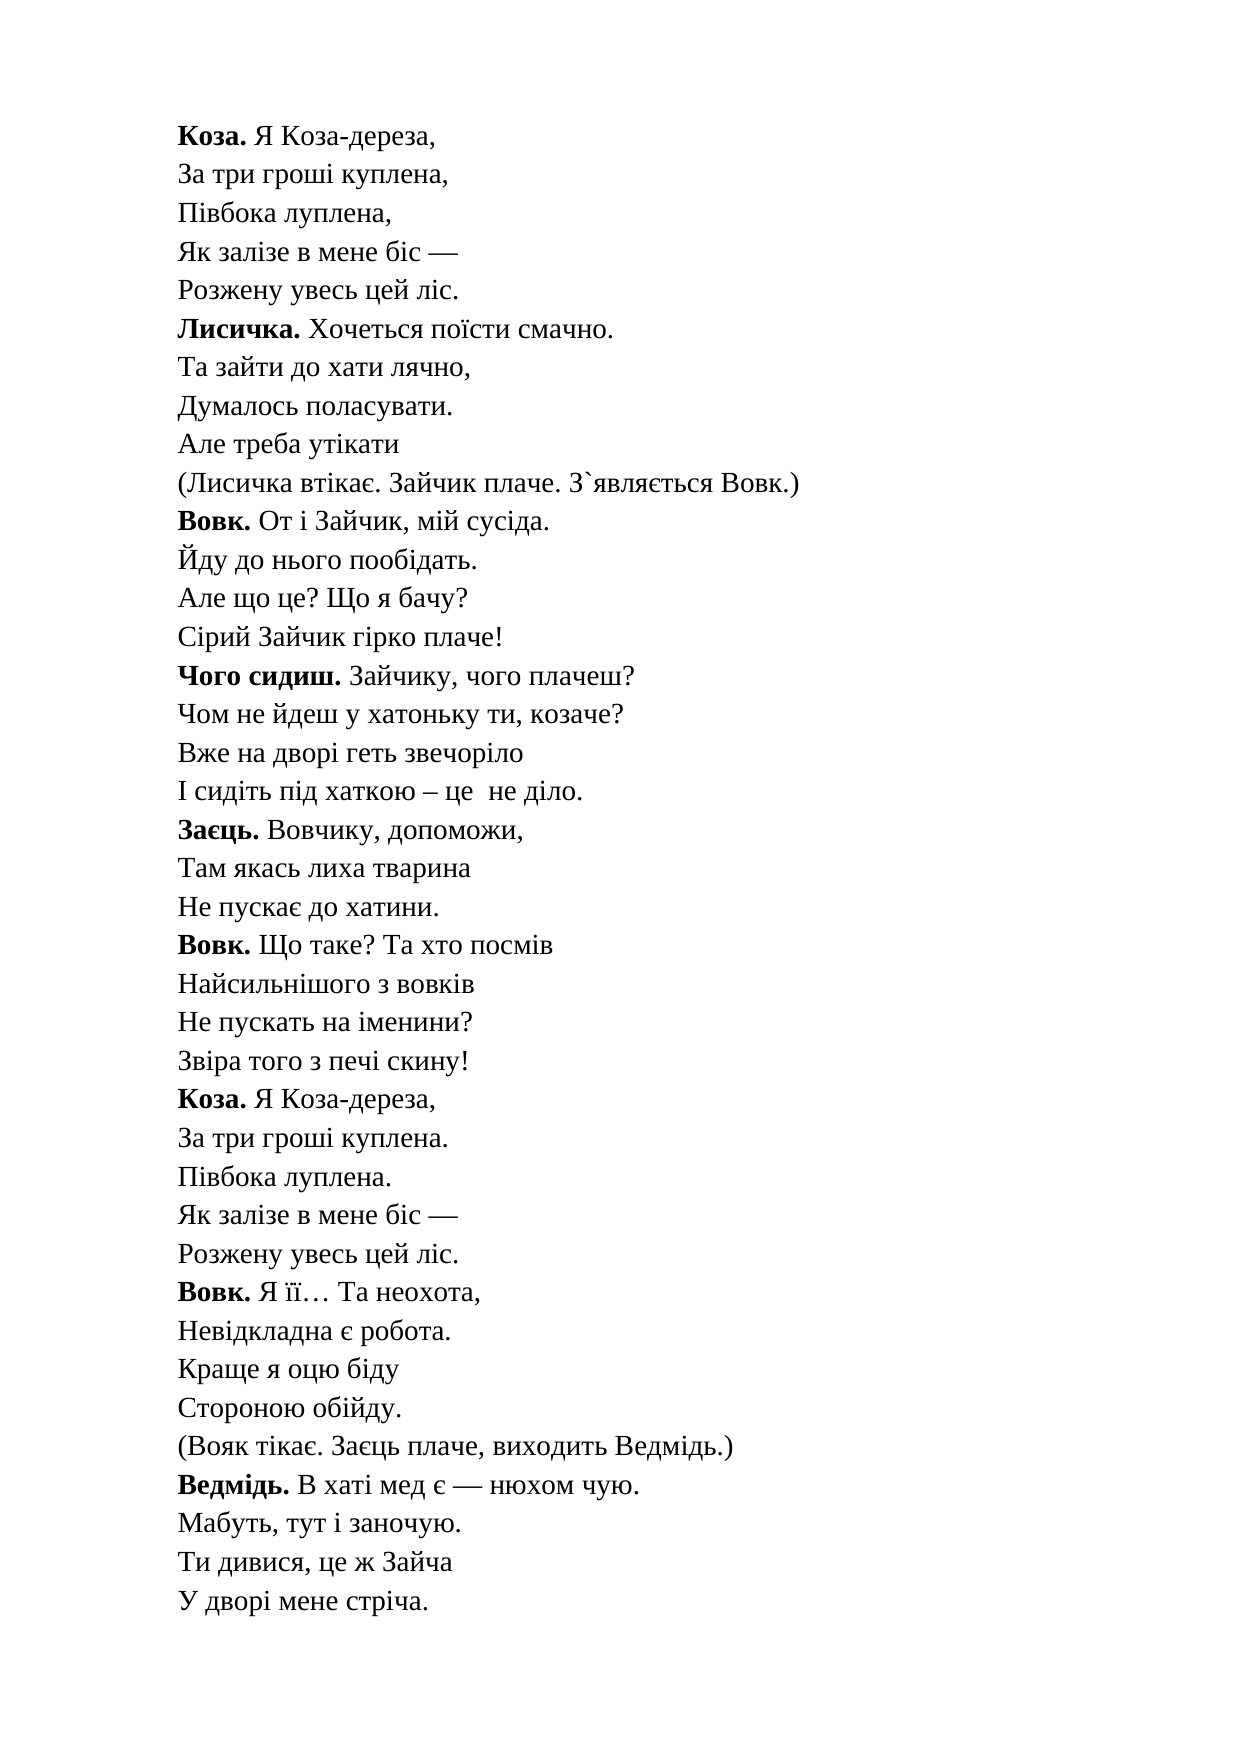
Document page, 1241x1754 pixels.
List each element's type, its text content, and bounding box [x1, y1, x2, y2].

text Як залізе в мене біс — [177, 1197, 1152, 1231]
text Чого сидиш. Зайчику, чого плачеш? [177, 658, 1152, 691]
text Вовк. Я її… Та неохота, [177, 1274, 1152, 1308]
text Думалось поласувати. [177, 388, 1152, 421]
text Та зайти до хати лячно, [177, 349, 1152, 383]
text (Лисичка втікає. Зайчик плаче. З`являється Вовк.) [177, 465, 1152, 498]
text За три гроші куплена. [177, 1120, 1152, 1154]
text Стороною обійду. [177, 1390, 1152, 1423]
text Заєць. Вовчику, допоможи, [177, 812, 1152, 845]
text Невідкладна є робота. [177, 1313, 1152, 1346]
text Чом не йдеш у хатоньку ти, козаче? [177, 696, 1152, 730]
text Лисичка. Хочеться поїсти смачно. [177, 311, 1152, 344]
text Найсильнішого з вовків [177, 966, 1152, 999]
text Ти дивися, це ж Зайча [177, 1544, 1152, 1578]
text Коза. Я Коза-дереза, [177, 118, 1152, 152]
text Але що це? Що я бачу? [177, 581, 1152, 614]
text Півбока луплена, [177, 195, 1152, 229]
text Сірий Зайчик гірко плаче! [177, 619, 1152, 653]
text І сидіть під хаткою – це не діло. [177, 773, 1152, 807]
text Ведмідь. В хаті мед є — нюхом чую. [177, 1467, 1152, 1501]
text Не пускає до хатини. [177, 889, 1152, 922]
text (Вояк тікає. Заєць плаче, виходить Ведмідь.) [177, 1428, 1152, 1462]
text Як залізе в мене біс — [177, 234, 1152, 267]
text Розжену увесь цей ліс. [177, 272, 1152, 306]
text Краще я оцю біду [177, 1351, 1152, 1385]
text У дворі мене стріча. [177, 1583, 1152, 1616]
text Там якась лиха тварина [177, 850, 1152, 884]
text Вже на дворі геть звечоріло [177, 735, 1152, 768]
text Не пускать на іменини? [177, 1004, 1152, 1038]
text За три гроші куплена, [177, 157, 1152, 190]
text Мабуть, тут і заночую. [177, 1506, 1152, 1539]
text Йду до нього пообідать. [177, 542, 1152, 576]
text Вовк. От і Зайчик, мій сусіда. [177, 503, 1152, 537]
text Вовк. Що таке? Та хто посмів [177, 927, 1152, 961]
text Півбока луплена. [177, 1159, 1152, 1192]
text Коза. Я Коза-дереза, [177, 1082, 1152, 1115]
text Розжену увесь цей ліс. [177, 1236, 1152, 1269]
text Звіра того з печі скину! [177, 1043, 1152, 1077]
text Але треба утікати [177, 426, 1152, 460]
